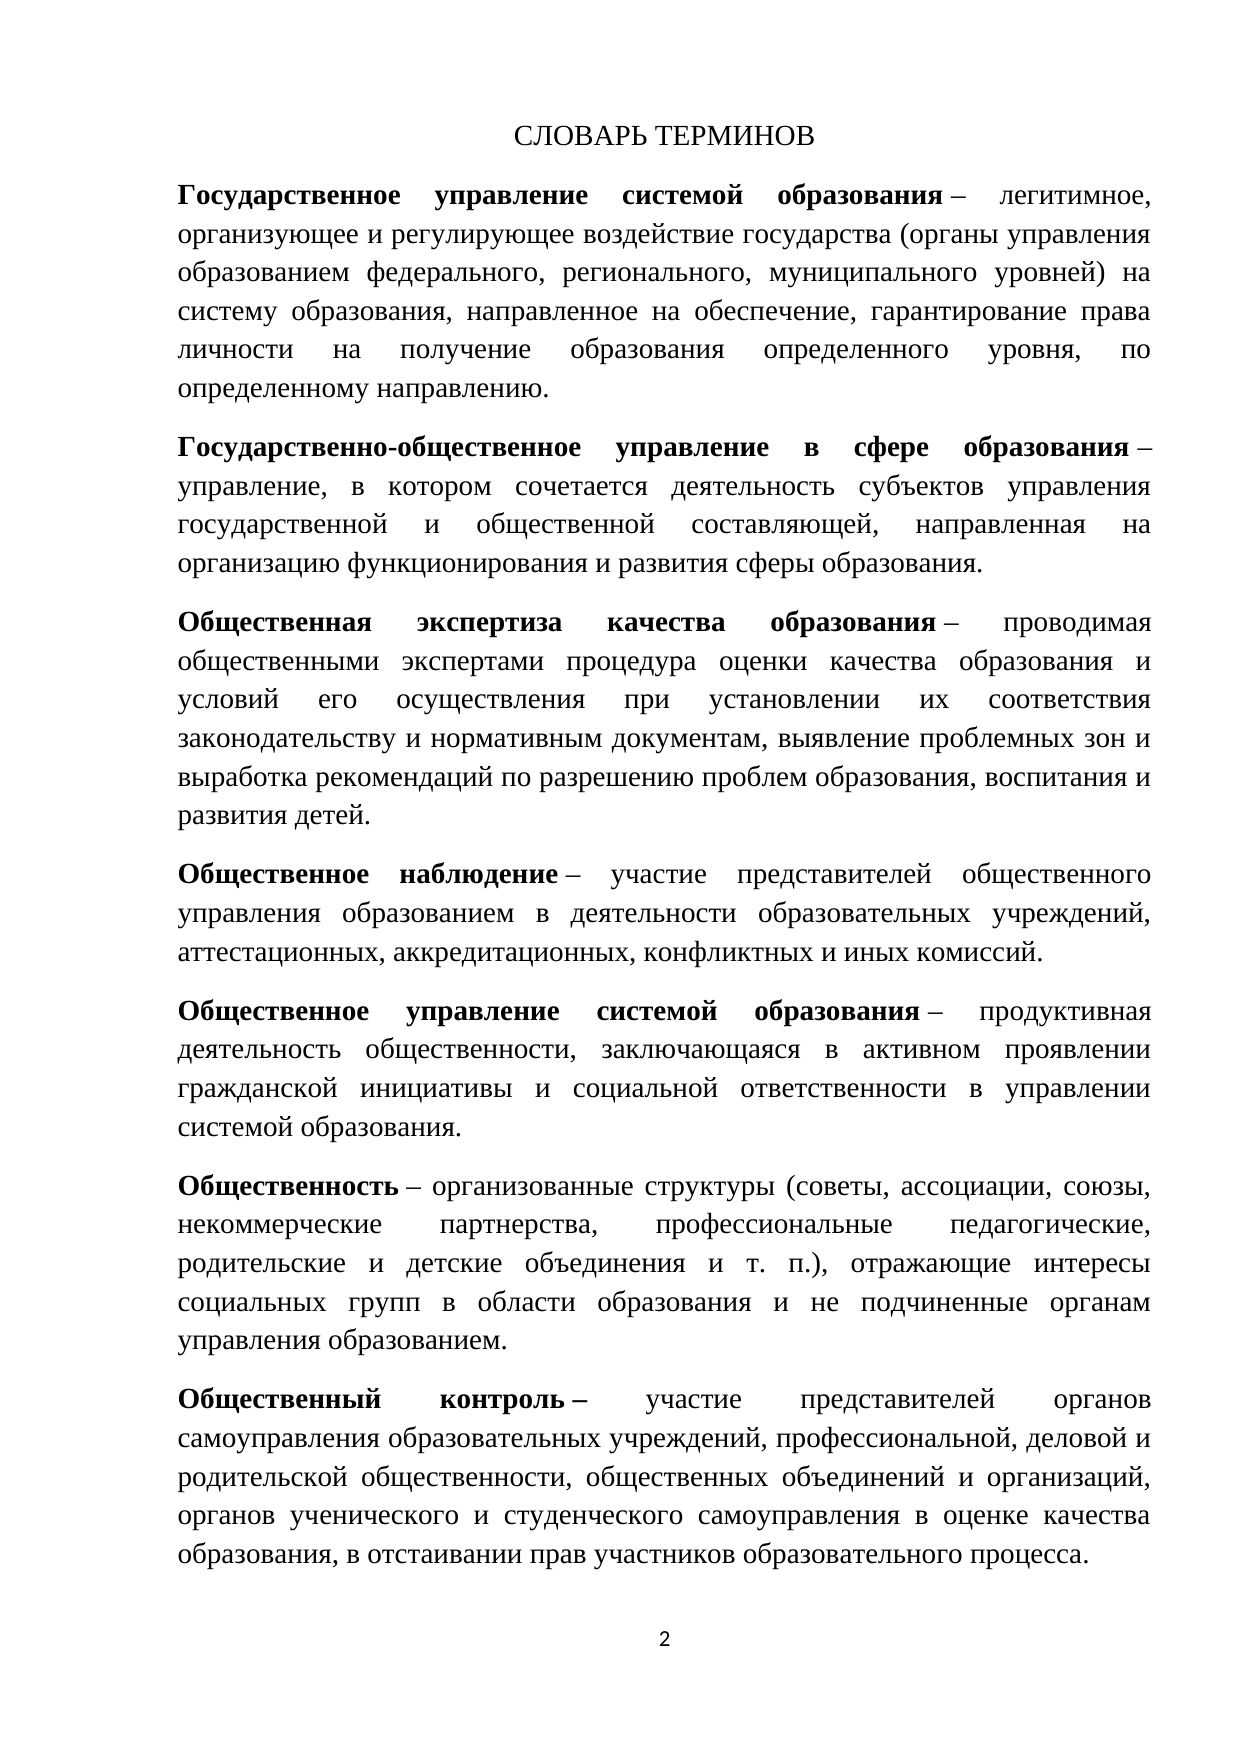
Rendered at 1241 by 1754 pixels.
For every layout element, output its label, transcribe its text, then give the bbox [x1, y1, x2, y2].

text Общественность – организованные структуры (советы, ассоциации, союзы, некоммерческие партнерства, профессиональные педагогические, родительские и детские объединения и т. п.), отражающие интересы социальных групп в области образования и не подчиненные органам управления образованием. [177, 1168, 1152, 1356]
text Общественное управление системой образования – продуктивная деятельность общественности, заключающаяся в активном проявлении гражданской инициативы и социальной ответственности в управлении системой образования. [177, 993, 1152, 1142]
text СЛОВАРЬ ТЕРМИНОВ [177, 118, 1152, 152]
text Государственное управление системой образования – легитимное, организующее и регулирующее воздействие государства (органы управления образованием федерального, регионального, муниципального уровней) на систему образования, направленное на обеспечение, гарантирование права личности на получение образования определенного уровня, по определенному направлению. [177, 177, 1152, 404]
text Общественная экспертиза качества образования – проводимая общественными экспертами процедура оценки качества образования и условий его осуществления при установлении их соответствия законодательству и нормативным документам, выявление проблемных зон и выработка рекомендаций по разрешению проблем образования, воспитания и развития детей. [177, 604, 1152, 831]
text Общественный контроль – участие представителей органов самоуправления образовательных учреждений, профессиональной, деловой и родительской общественности, общественных объединений и организаций, органов ученического и студенческого самоуправления в оценке качества образования, в отстаивании прав участников образовательного процесса. [177, 1382, 1152, 1569]
text Государственно-общественное управление в сфере образования – управление, в котором сочетается деятельность субъектов управления государственной и общественной составляющей, направленная на организацию функционирования и развития сферы образования. [177, 429, 1152, 579]
text Общественное наблюдение – участие представителей общественного управления образованием в деятельности образовательных учреждений, аттестационных, аккредитационных, конфликтных и иных комиссий. [177, 857, 1152, 967]
